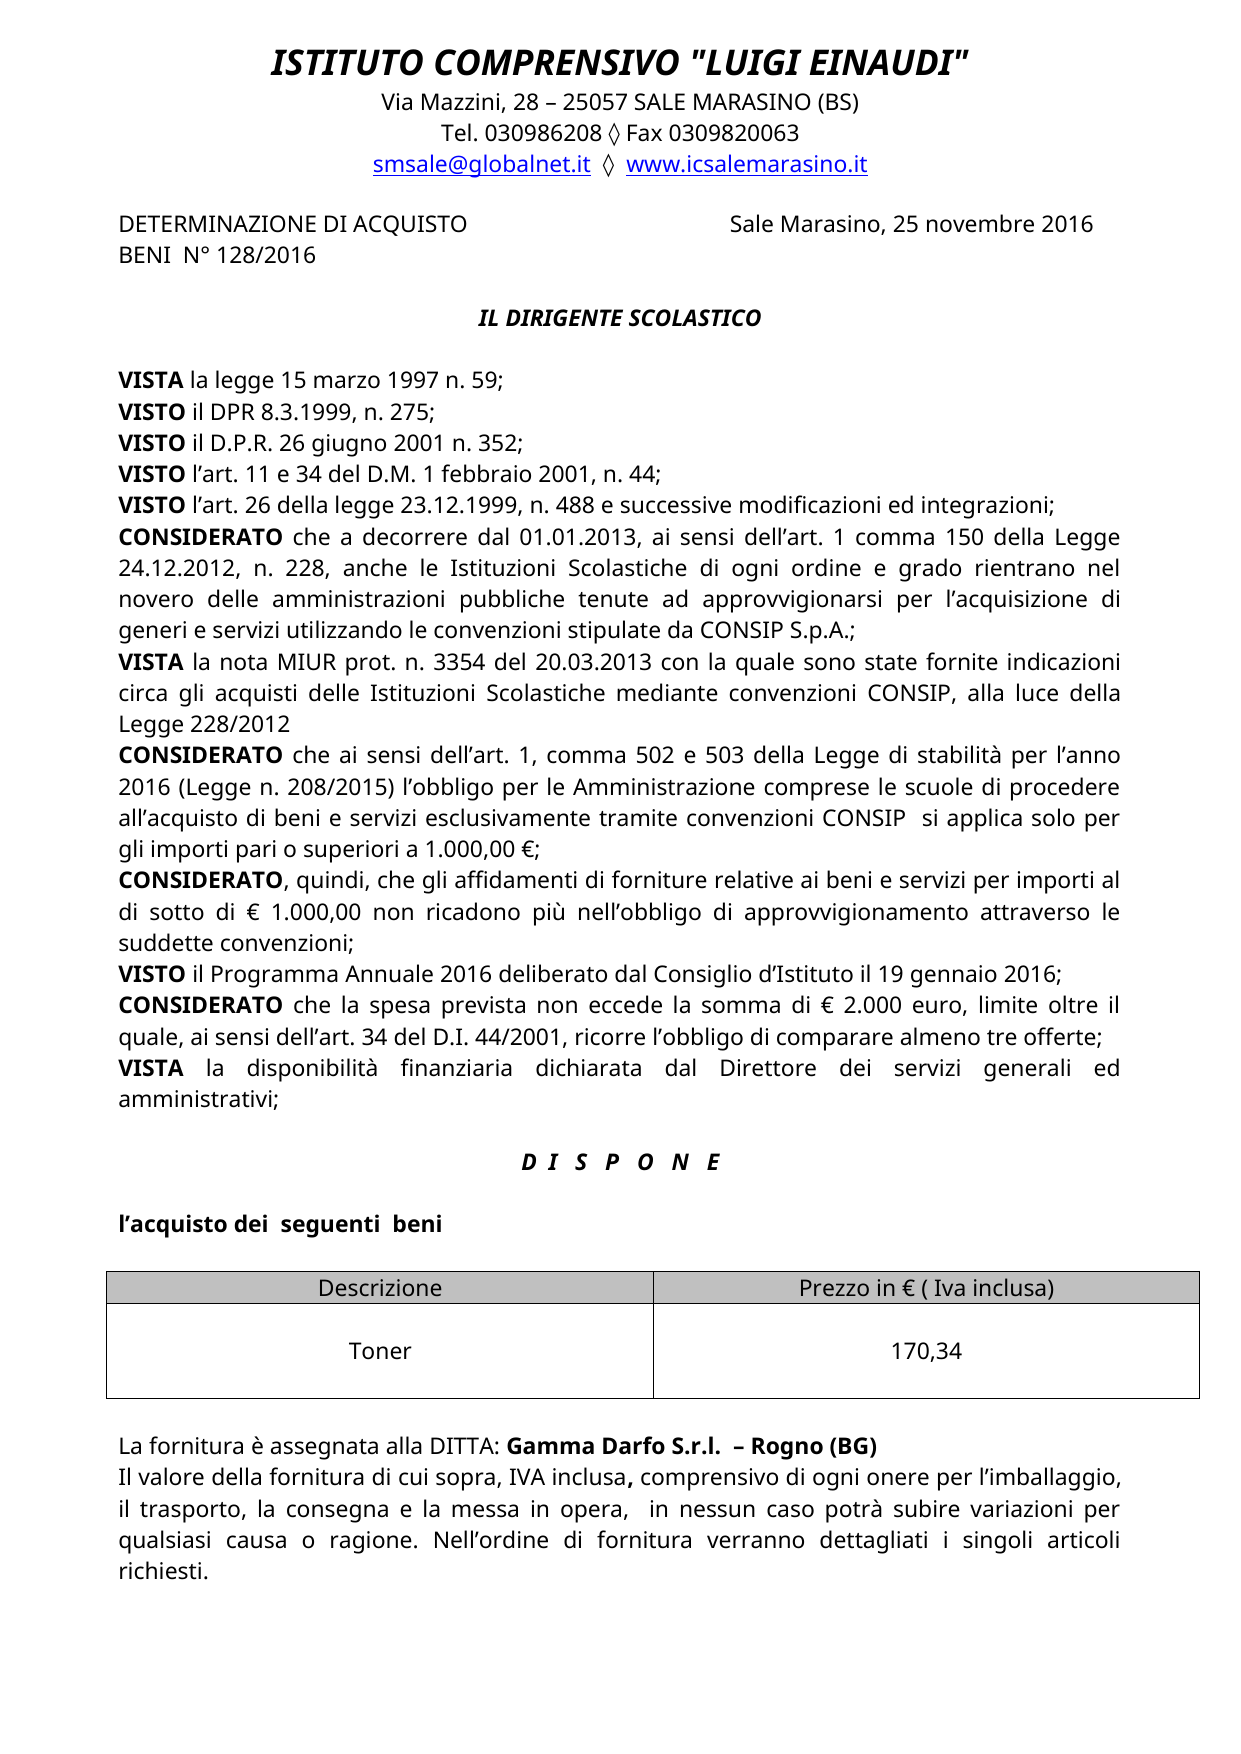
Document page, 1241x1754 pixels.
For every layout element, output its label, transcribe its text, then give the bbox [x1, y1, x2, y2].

text VISTO il DPR 8.3.1999, n. 275; [118, 396, 1122, 427]
text Tel. 030986208 ◊ Fax 0309820063 [118, 117, 1122, 148]
text DETERMINAZIONE DI ACQUISTO Sale Marasino, 25 novembre 2016 [118, 208, 1122, 239]
table_header Descrizione [107, 1272, 653, 1303]
text CONSIDERATO che ai sensi dell’art. 1, comma 502 e 503 della Legge di stabilità per l’anno 2016 (Legge n. 208/2015) l’obbligo per le Amministrazione comprese le scuole di procedere all’acquisto di beni e servizi esclusivamente tramite convenzioni CONSIP si applica solo per gli importi pari o superiori a 1.000,00 €; [118, 739, 1122, 864]
text VISTO l’art. 26 della legge 23.12.1999, n. 488 e successive modificazioni ed integrazioni; [118, 489, 1122, 521]
text CONSIDERATO, quindi, che gli affidamenti di forniture relative ai beni e servizi per importi al di sotto di € 1.000,00 non ricadono più nell’obbligo di approvvigionamento attraverso le suddette convenzioni; [118, 864, 1122, 958]
text VISTO l’art. 11 e 34 del D.M. 1 febbraio 2001, n. 44; [118, 458, 1122, 489]
text La fornitura è assegnata alla DITTA: Gamma Darfo S.r.l. – Rogno (BG) [118, 1430, 1122, 1461]
text VISTA la disponibilità finanziaria dichiarata dal Direttore dei servizi generali ed amministrativi; [118, 1052, 1122, 1114]
text smsale@globalnet.it ◊ www.icsalemarasino.it [118, 148, 1122, 179]
text ISTITUTO COMPRENSIVO "LUIGI EINAUDI" [118, 37, 1122, 86]
text l’acquisto dei seguenti beni [118, 1208, 1122, 1239]
text VISTA la nota MIUR prot. n. 3354 del 20.03.2013 con la quale sono state fornite indicazioni circa gli acquisti delle Istituzioni Scolastiche mediante convenzioni CONSIP, alla luce della Legge 228/2012 [118, 646, 1122, 739]
table_cell Toner [107, 1304, 653, 1398]
text IL DIRIGENTE SCOLASTICO [118, 302, 1122, 333]
text CONSIDERATO che a decorrere dal 01.01.2013, ai sensi dell’art. 1 comma 150 della Legge 24.12.2012, n. 228, anche le Istituzioni Scolastiche di ogni ordine e grado rientrano nel novero delle amministrazioni pubbliche tenute ad approvvigionarsi per l’acquisizione di generi e servizi utilizzando le convenzioni stipulate da CONSIP S.p.A.; [118, 521, 1122, 646]
text Via Mazzini, 28 – 25057 SALE MARASINO (BS) [118, 86, 1122, 117]
text D I S P O N E [118, 1146, 1122, 1177]
text BENI N° 128/2016 [118, 239, 1122, 271]
text VISTO il D.P.R. 26 giugno 2001 n. 352; [118, 427, 1122, 458]
table_header Prezzo in € ( Iva inclusa) [654, 1272, 1199, 1303]
text Il valore della fornitura di cui sopra, IVA inclusa, comprensivo di ogni onere per l’imballaggio, il trasporto, la consegna e la messa in opera, in nessun caso potrà subire variazioni per qualsiasi causa o ragione. Nell’ordine di fornitura verranno dettagliati i singoli articoli richiesti. [118, 1461, 1122, 1586]
table_cell 170,34 [654, 1304, 1199, 1398]
text VISTO il Programma Annuale 2016 deliberato dal Consiglio d’Istituto il 19 gennaio 2016; [118, 958, 1122, 989]
text CONSIDERATO che la spesa prevista non eccede la somma di € 2.000 euro, limite oltre il quale, ai sensi dell’art. 34 del D.I. 44/2001, ricorre l’obbligo di comparare almeno tre offerte; [118, 989, 1122, 1052]
text VISTA la legge 15 marzo 1997 n. 59; [118, 364, 1122, 396]
